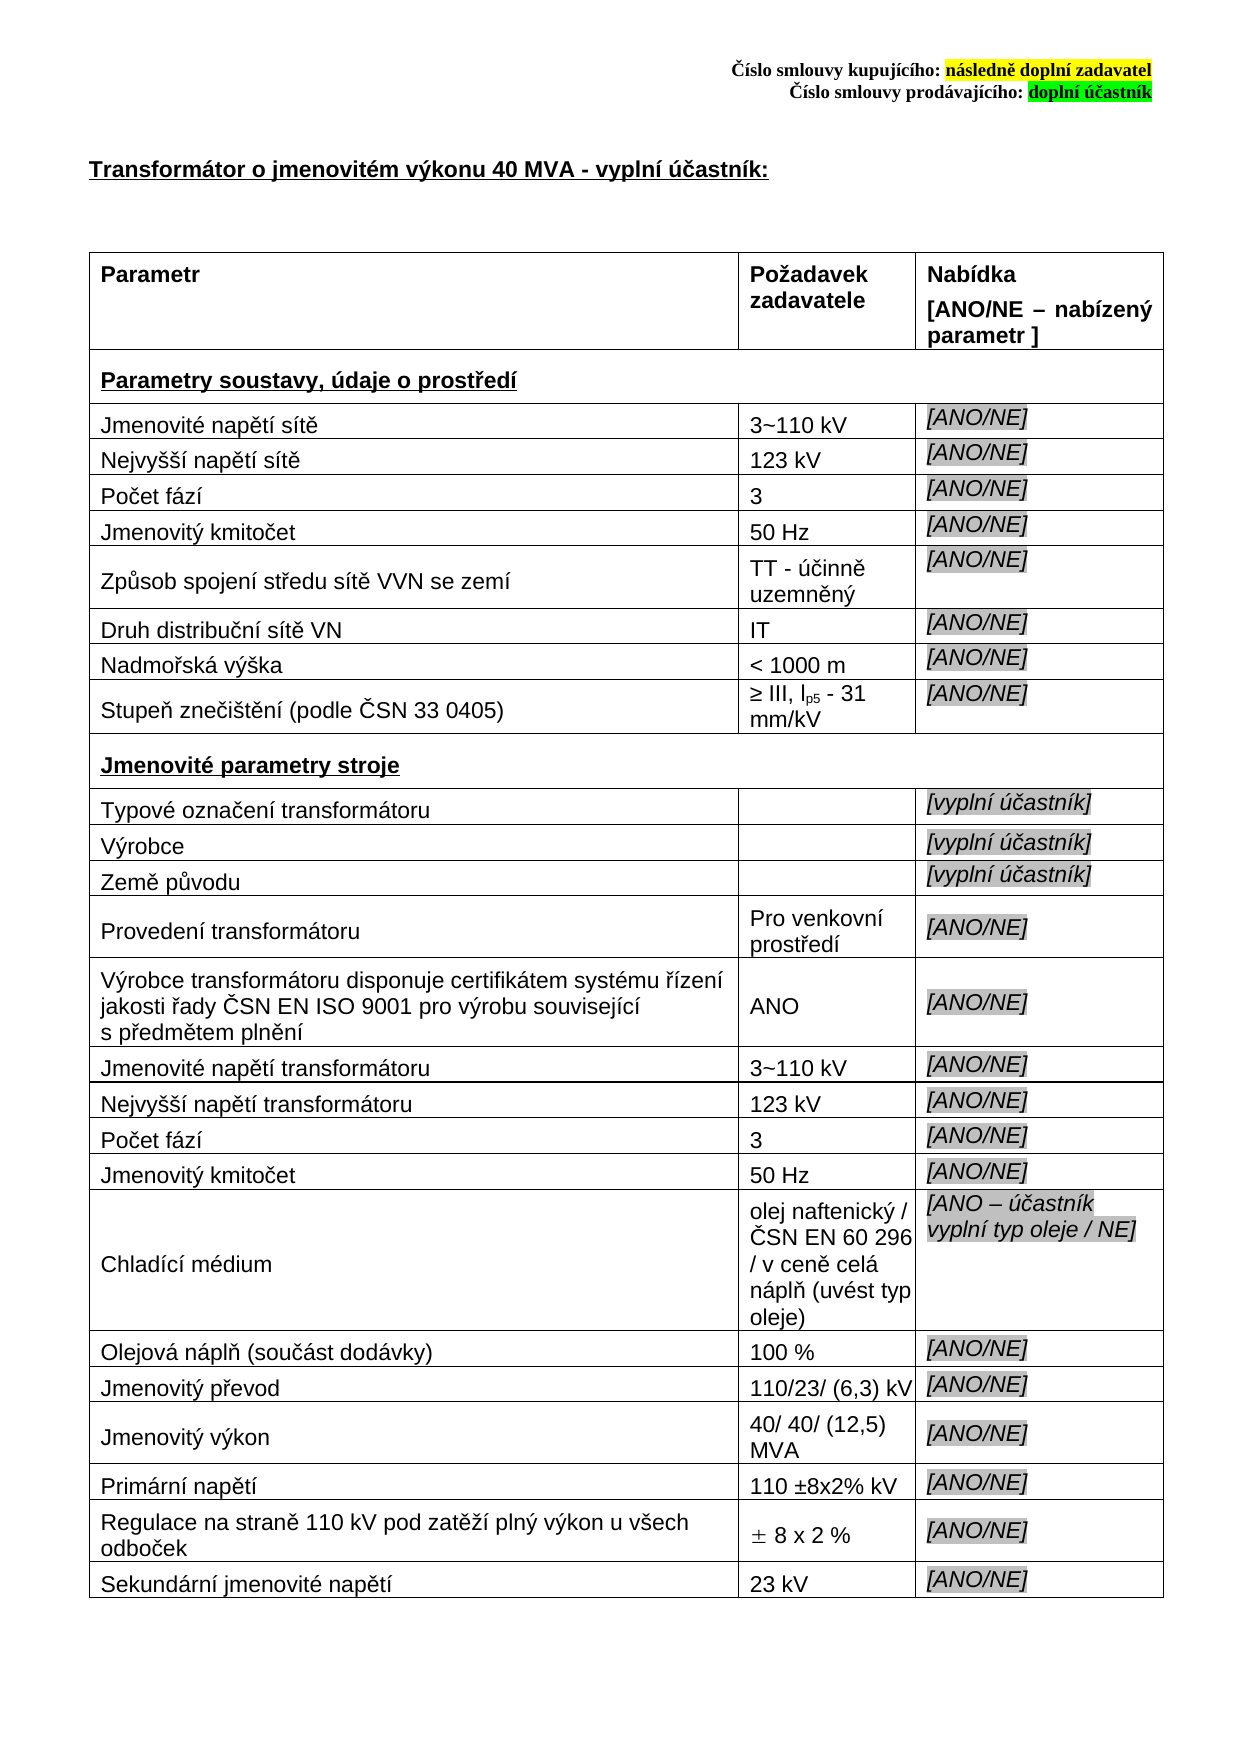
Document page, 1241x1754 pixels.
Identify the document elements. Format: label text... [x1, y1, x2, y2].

table_cell IT [739, 609, 915, 643]
table_cell [ANO/NE] [916, 680, 1163, 733]
table_cell 3~110 kV [739, 1047, 915, 1081]
table_cell Primární napětí [90, 1464, 738, 1499]
table_cell Jmenovitý výkon [90, 1402, 738, 1463]
table_cell [739, 861, 915, 895]
table_cell [739, 789, 915, 824]
table_cell 123 kV [739, 439, 915, 474]
table_cell Nejvyšší napětí sítě [90, 439, 738, 474]
table_cell [ANO/NE] [916, 896, 1163, 957]
table_cell Výrobce transformátoru disponuje certifikátem systému řízení jakosti řady ČSN EN ISO 9001 pro výrobu související s předmětem plnění [90, 958, 738, 1046]
table_cell Jmenovité napětí sítě [90, 404, 738, 438]
text Transformátor o jmenovitém výkonu 40 MVA - vyplní účastník: [89, 156, 1152, 182]
table_cell TT - účinně uzemněný [739, 546, 915, 607]
table_cell 123 kV [739, 1083, 915, 1117]
table_cell 110 ±8x2% kV [739, 1464, 915, 1499]
table_cell Jmenovitý převod [90, 1367, 738, 1401]
table_cell [ANO/NE] [916, 958, 1163, 1046]
table_cell Výrobce [90, 825, 738, 859]
table_cell [ANO/NE] [916, 1331, 1163, 1366]
table_cell Jmenovité parametry stroje [90, 734, 1163, 788]
table_cell Regulace na straně 110 kV pod zatěží plný výkon u všech odboček [90, 1500, 738, 1561]
table_cell Počet fází [90, 475, 738, 509]
table_cell [ANO/NE] [916, 1154, 1163, 1189]
table_header Požadavek zadavatele [739, 253, 915, 348]
table_cell Způsob spojení středu sítě VVN se zemí [90, 546, 738, 607]
table_cell Typové označení transformátoru [90, 789, 738, 824]
table_cell Jmenovitý kmitočet [90, 511, 738, 545]
table_cell Sekundární jmenovité napětí [90, 1562, 738, 1597]
table_cell 50 Hz [739, 1154, 915, 1189]
table_cell [ANO/NE] [916, 546, 1163, 607]
table_cell ANO [739, 958, 915, 1046]
table_cell 100 % [739, 1331, 915, 1366]
table_cell [ANO/NE] [916, 511, 1163, 545]
table_cell Počet fází [90, 1118, 738, 1153]
table_cell Parametry soustavy, údaje o prostředí [90, 350, 1163, 402]
table_cell Jmenovitý kmitočet [90, 1154, 738, 1189]
table_cell [vyplní účastník] [916, 861, 1163, 895]
table_cell 3 [739, 475, 915, 509]
table_cell Země původu [90, 861, 738, 895]
table_cell [vyplní účastník] [916, 789, 1163, 824]
table_cell Pro venkovní prostředí [739, 896, 915, 957]
table_cell < 1000 m [739, 644, 915, 679]
table_cell [ANO – účastník vyplní typ oleje / NE] [916, 1190, 1163, 1330]
table_cell ≥ III, lp5 - 31 mm/kV [739, 680, 915, 733]
table_cell Stupeň znečištění (podle ČSN 33 0405) [90, 680, 738, 733]
table_header Parametr [90, 253, 738, 348]
table_cell 50 Hz [739, 511, 915, 545]
table_cell [vyplní účastník] [916, 825, 1163, 859]
table_cell [ANO/NE] [916, 1367, 1163, 1401]
table_cell [ANO/NE] [916, 1500, 1163, 1561]
table_cell Nadmořská výška [90, 644, 738, 679]
table_cell [ANO/NE] [916, 439, 1163, 474]
table_cell 3~110 kV [739, 404, 915, 438]
table_cell [ANO/NE] [916, 1047, 1163, 1081]
table_cell Provedení transformátoru [90, 896, 738, 957]
table_cell [ANO/NE] [916, 609, 1163, 643]
table_cell 40/ 40/ (12,5) MVA [739, 1402, 915, 1463]
table_cell [ANO/NE] [916, 1118, 1163, 1153]
table_cell olej naftenický / ČSN EN 60 296 / v ceně celá náplň (uvést typ oleje) [739, 1190, 915, 1330]
table_cell Jmenovité napětí transformátoru [90, 1047, 738, 1081]
table_cell Druh distribuční sítě VN [90, 609, 738, 643]
table_cell [739, 825, 915, 859]
table_cell Chladící médium [90, 1190, 738, 1330]
table_cell 23 kV [739, 1562, 915, 1597]
table_cell [ANO/NE] [916, 475, 1163, 509]
table_cell 3 [739, 1118, 915, 1153]
table_cell [ANO/NE] [916, 404, 1163, 438]
table_cell [ANO/NE] [916, 1083, 1163, 1117]
table_cell Olejová náplň (součást dodávky) [90, 1331, 738, 1366]
table_cell 8 x 2 % [739, 1500, 915, 1561]
table_cell [ANO/NE] [916, 1464, 1163, 1499]
table_cell [ANO/NE] [916, 644, 1163, 679]
table_header Nabídka [ANO/NE – nabízený parametr ] [916, 253, 1163, 348]
table_cell [ANO/NE] [916, 1402, 1163, 1463]
table_cell 110/23/ (6,3) kV [739, 1367, 915, 1401]
table_cell Nejvyšší napětí transformátoru [90, 1083, 738, 1117]
table_cell [ANO/NE] [916, 1562, 1163, 1597]
